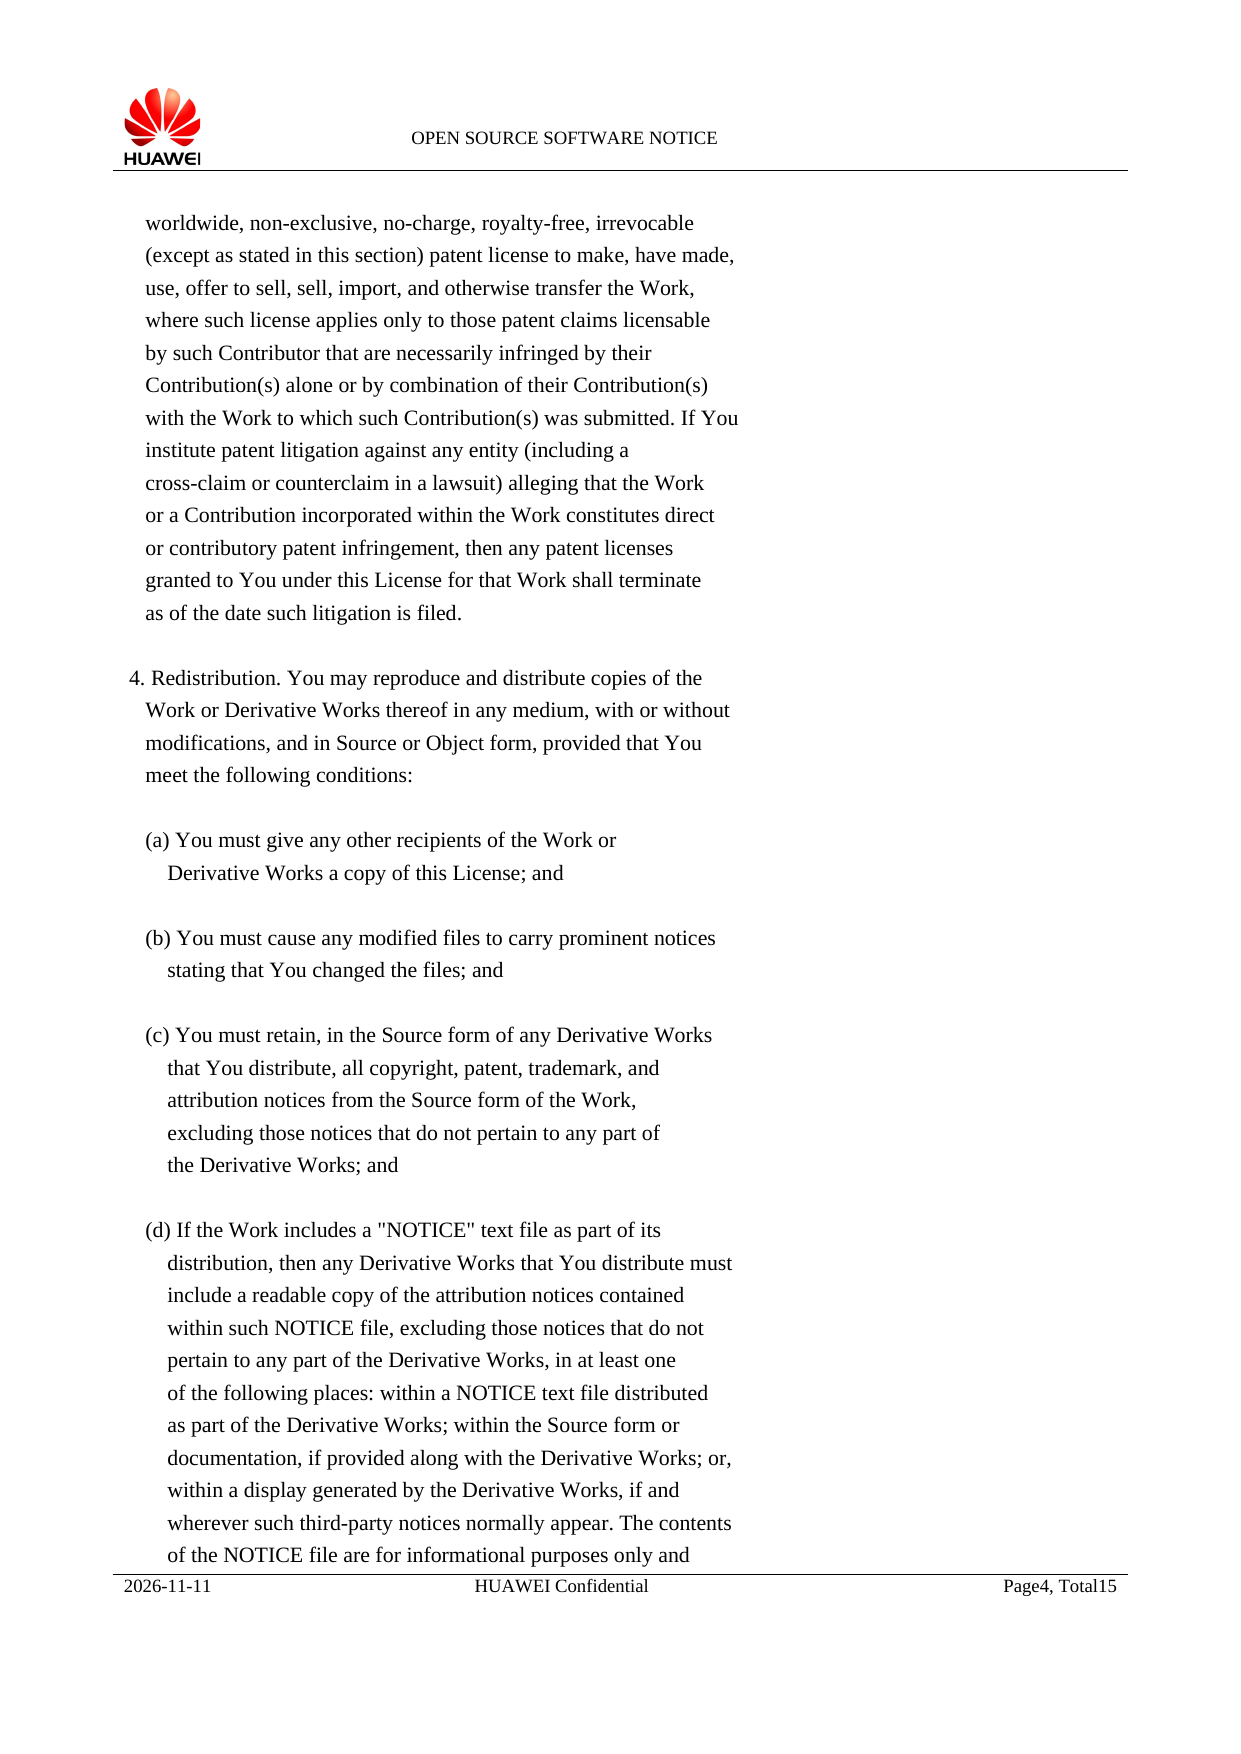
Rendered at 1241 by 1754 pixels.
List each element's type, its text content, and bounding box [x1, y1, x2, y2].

picture [124, 88, 201, 165]
